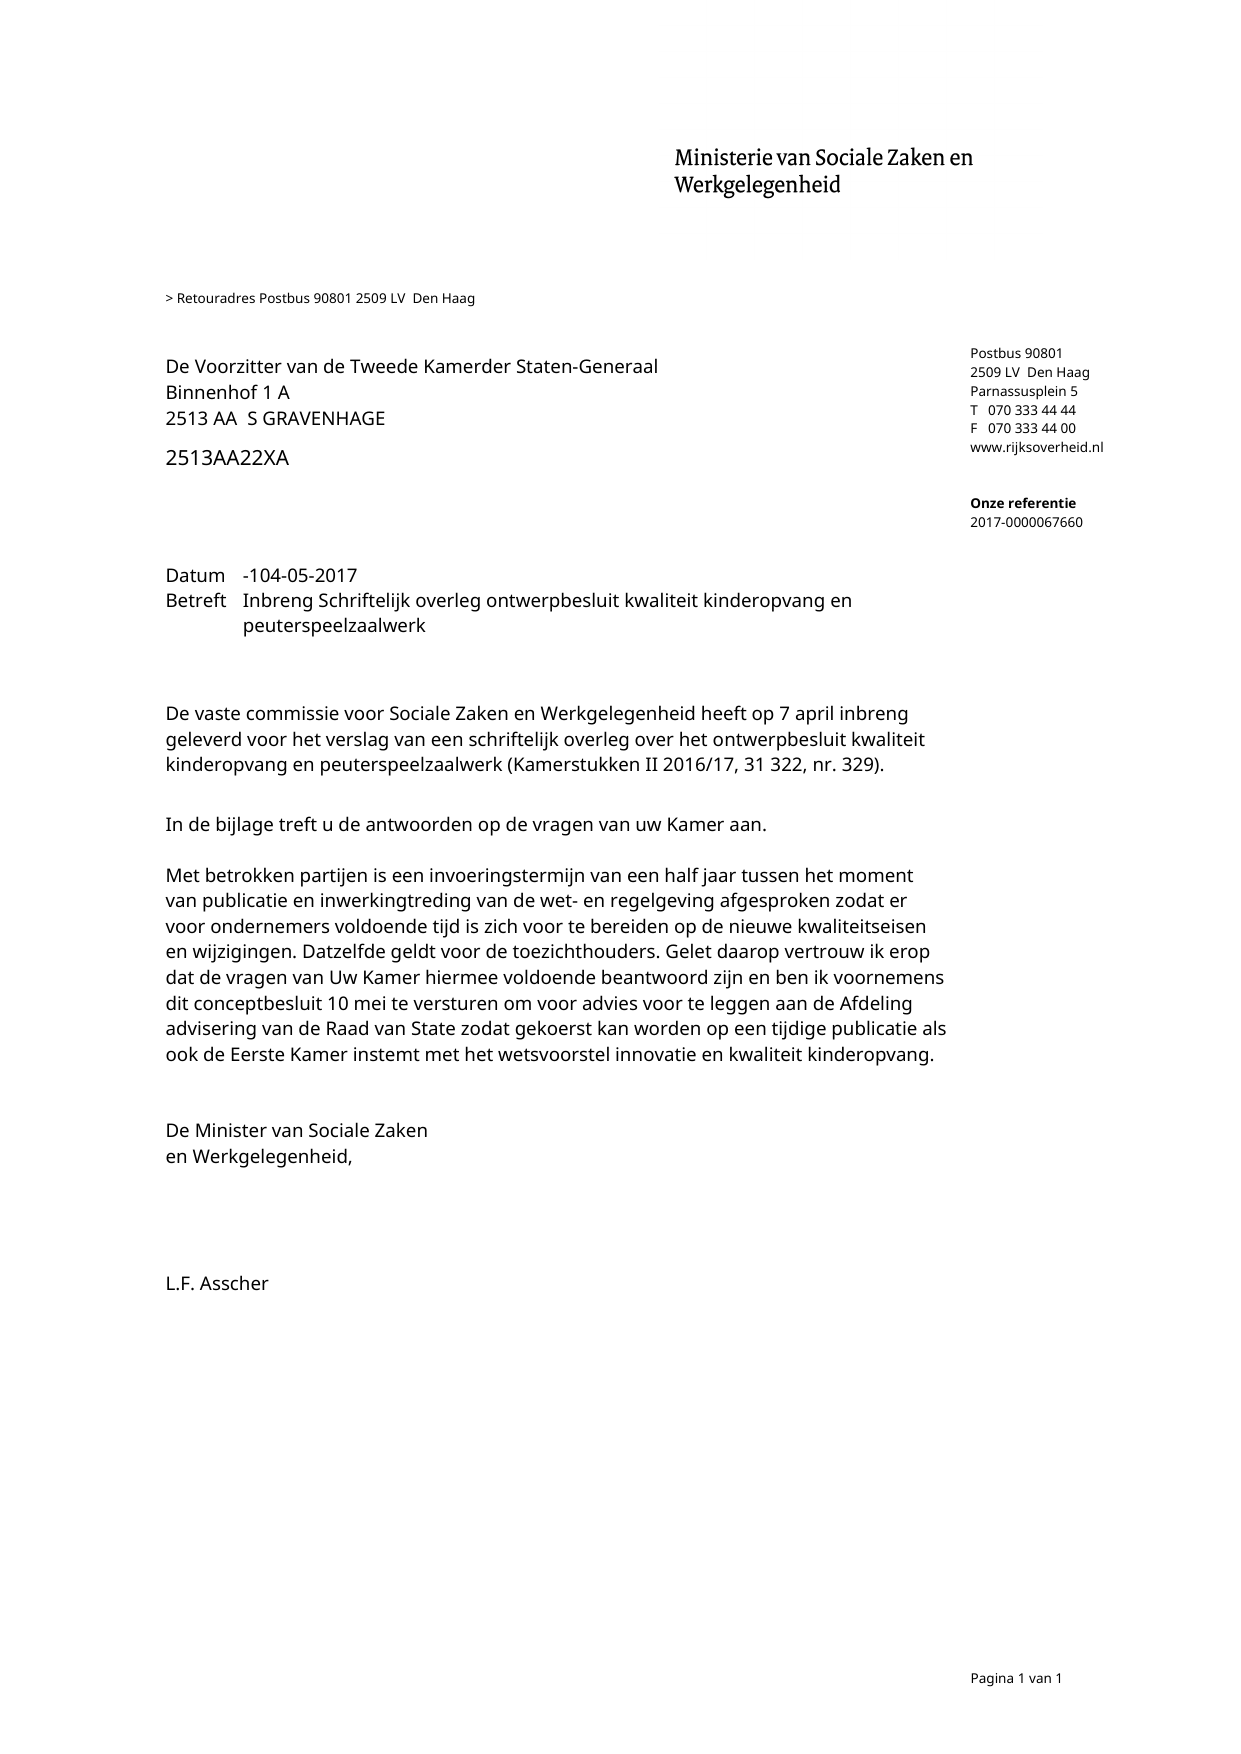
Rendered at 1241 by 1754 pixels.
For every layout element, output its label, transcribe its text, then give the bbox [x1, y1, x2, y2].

text In de bijlage treft u de antwoorden op de vragen van uw Kamer aan. [165, 811, 948, 837]
text De vaste commissie voor Sociale Zaken en Werkgelegenheid heeft op 7 april inbreng geleverd voor het verslag van een schriftelijk overleg over het ontwerpbesluit kwaliteit kinderopvang en peuterspeelzaalwerk (Kamerstukken II 2016/17, 31 322, nr. 329). [165, 701, 948, 777]
table_header De Minister van Sociale Zaken en Werkgelegenheid, L.F. Asscher [165, 1118, 948, 1296]
picture [658, 0, 1043, 260]
text Met betrokken partijen is een invoeringstermijn van een half jaar tussen het moment van publicatie en inwerkingtreding van de wet- en regelgeving afgesproken zodat er voor ondernemers voldoende tijd is zich voor te bereiden op de nieuwe kwaliteitseisen en wijzigingen. Datzelfde geldt voor de toezichthouders. Gelet daarop vertrouw ik erop dat de vragen van Uw Kamer hiermee voldoende beantwoord zijn en ben ik voornemens dit conceptbesluit 10 mei te versturen om voor advies voor te leggen aan de Afdeling advisering van de Raad van State zodat gekoerst kan worden op een tijdige publicatie als ook de Eerste Kamer instemt met het wetsvoorstel innovatie en kwaliteit kinderopvang. [165, 862, 948, 1066]
